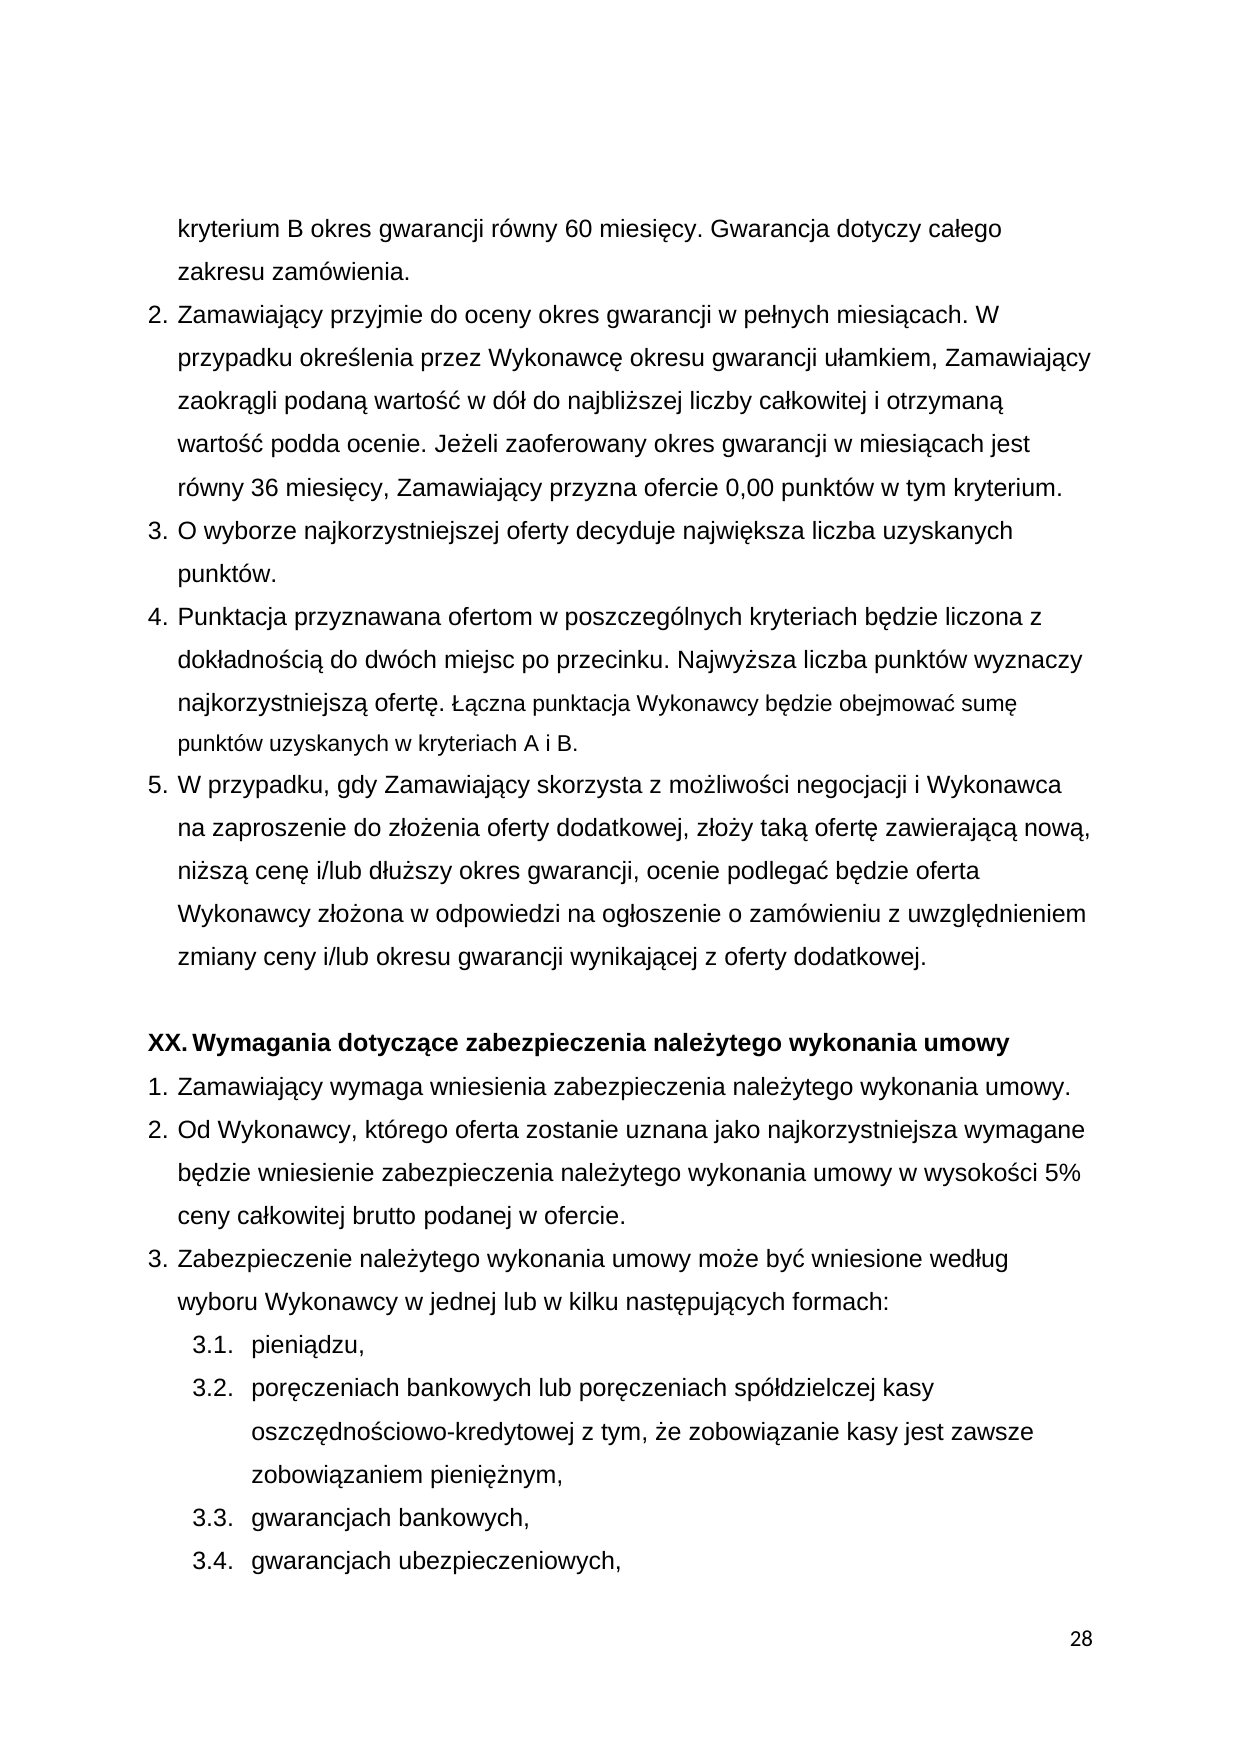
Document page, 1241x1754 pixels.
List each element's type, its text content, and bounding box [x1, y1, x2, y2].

list Punktacja przyznawana ofertom w poszczególnych kryteriach będzie liczona z dokładnością do dwóch miejsc po przecinku. Najwyższa liczba punktów wyznaczy najkorzystniejszą ofertę. Łączna punktacja Wykonawcy będzie obejmować sumę punktów uzyskanych w kryteriach A i B. [148, 602, 1093, 756]
list Zabezpieczenie należytego wykonania umowy może być wniesione według wyboru Wykonawcy w jednej lub w kilku następujących formach: [148, 1244, 1093, 1316]
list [148, 214, 1093, 286]
list gwarancjach ubezpieczeniowych, [192, 1546, 1093, 1574]
list gwarancjach bankowych, [192, 1503, 1093, 1531]
list poręczeniach bankowych lub poręczeniach spółdzielczej kasy oszczędnościowo-kredytowej z tym, że zobowiązanie kasy jest zawsze zobowiązaniem pieniężnym, [192, 1373, 1093, 1488]
list pieniądzu, [192, 1330, 1093, 1359]
list Wymagania dotyczące zabezpieczenia należytego wykonania umowy [148, 1028, 1093, 1057]
list W przypadku, gdy Zamawiający skorzysta z możliwości negocjacji i Wykonawca na zaproszenie do złożenia oferty dodatkowej, złoży taką ofertę zawierającą nową, niższą cenę i/lub dłuższy okres gwarancji, ocenie podlegać będzie oferta Wykonawcy złożona w odpowiedzi na ogłoszenie o zamówieniu z uwzględnieniem zmiany ceny i/lub okresu gwarancji wynikającej z oferty dodatkowej. [148, 769, 1093, 971]
list O wyborze najkorzystniejszej oferty decyduje największa liczba uzyskanych punktów. [148, 516, 1093, 588]
list Od Wykonawcy, którego oferta zostanie uznana jako najkorzystniejsza wymagane będzie wniesienie zabezpieczenia należytego wykonania umowy w wysokości 5% ceny całkowitej brutto podanej w ofercie. [148, 1114, 1093, 1229]
list Zamawiający wymaga wniesienia zabezpieczenia należytego wykonania umowy. [148, 1071, 1093, 1100]
list Zamawiający przyjmie do oceny okres gwarancji w pełnych miesiącach. W przypadku określenia przez Wykonawcę okresu gwarancji ułamkiem, Zamawiający zaokrągli podaną wartość w dół do najbliższej liczby całkowitej i otrzymaną wartość podda ocenie. Jeżeli zaoferowany okres gwarancji w miesiącach jest równy 36 miesięcy, Zamawiający przyzna ofercie 0,00 punktów w tym kryterium. [148, 300, 1093, 501]
